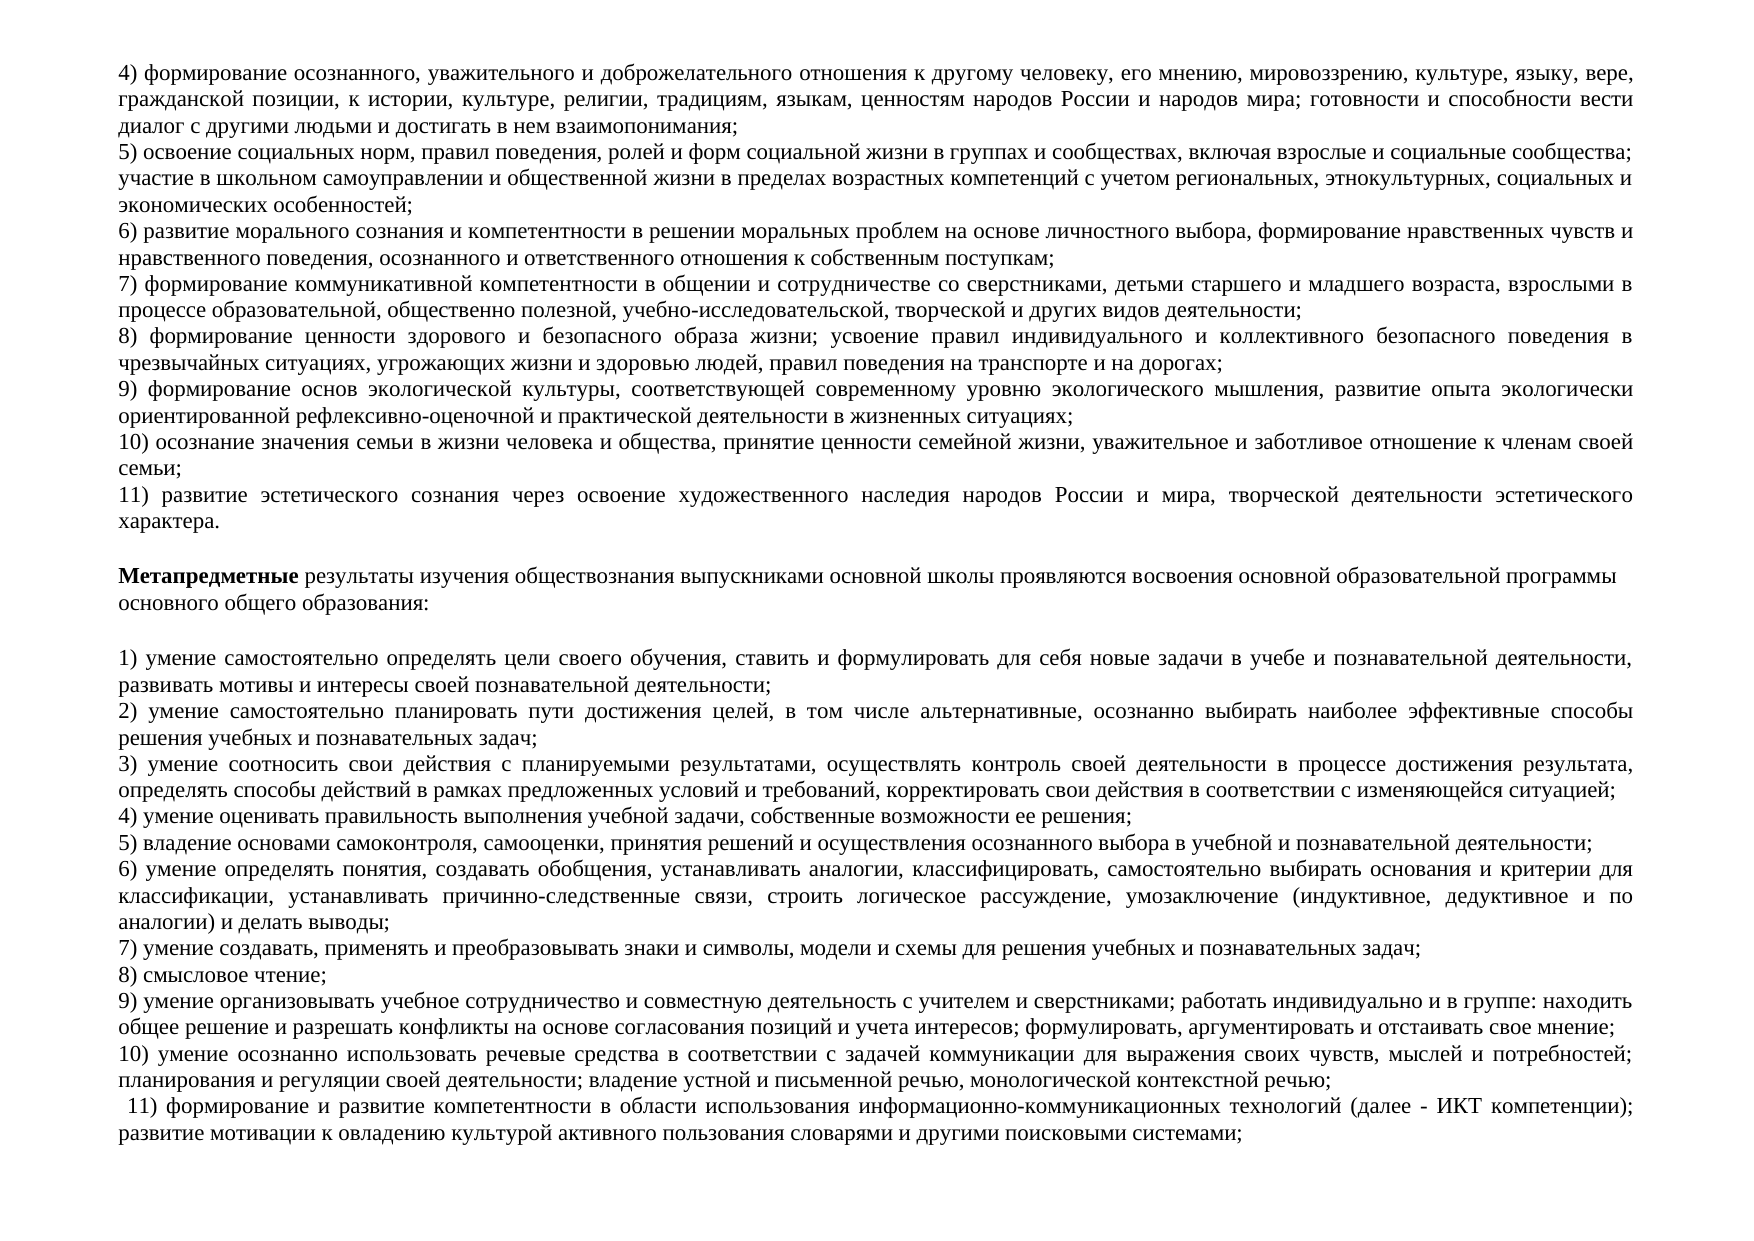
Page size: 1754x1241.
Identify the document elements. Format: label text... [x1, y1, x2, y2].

text 11) развитие эстетического сознания через освоение художественного наследия народов России и мира, творческой деятельности эстетического характера. [118, 481, 1636, 533]
text 5) освоение социальных норм, правил поведения, ролей и форм социальной жизни в группах и сообществах, включая взрослые и социальные сообщества; участие в школьном самоуправлении и общественной жизни в пределах возрастных компетенций с учетом региональных, этнокультурных, социальных и экономических особенностей; [118, 138, 1636, 217]
text 10) умение осознанно использовать речевые средства в соответствии с задачей коммуникации для выражения своих чувств, мыслей и потребностей; планирования и регуляции своей деятельности; владение устной и письменной речью, монологической контекстной речью; [118, 1040, 1636, 1092]
text Метапредметные результаты изучения обществознания выпускниками основной школы проявляются восвоения основной образовательной программы основного общего образования: [118, 563, 1636, 615]
text 7) формирование коммуникативной компетентности в общении и сотрудничестве со сверстниками, детьми старшего и младшего возраста, взрослыми в процессе образовательной, общественно полезной, учебно-исследовательской, творческой и других видов деятельности; [118, 270, 1636, 323]
text 8) смысловое чтение; [118, 961, 1636, 987]
text 1) умение самостоятельно определять цели своего обучения, ставить и формулировать для себя новые задачи в учебе и познавательной деятельности, развивать мотивы и интересы своей познавательной деятельности; [118, 644, 1636, 697]
text 6) умение определять понятия, создавать обобщения, устанавливать аналогии, классифицировать, самостоятельно выбирать основания и критерии для классификации, устанавливать причинно-следственные связи, строить логическое рассуждение, умозаключение (индуктивное, дедуктивное и по аналогии) и делать выводы; [118, 855, 1636, 934]
text 7) умение создавать, применять и преобразовывать знаки и символы, модели и схемы для решения учебных и познавательных задач; [118, 934, 1636, 961]
text 5) владение основами самоконтроля, самооценки, принятия решений и осуществления осознанного выбора в учебной и познавательной деятельности; [118, 829, 1636, 855]
text 9) умение организовывать учебное сотрудничество и совместную деятельность с учителем и сверстниками; работать индивидуально и в группе: находить общее решение и разрешать конфликты на основе согласования позиций и учета интересов; формулировать, аргументировать и отстаивать свое мнение; [118, 987, 1636, 1040]
text 2) умение самостоятельно планировать пути достижения целей, в том числе альтернативные, осознанно выбирать наиболее эффективные способы решения учебных и познавательных задач; [118, 697, 1636, 750]
text 11) формирование и развитие компетентности в области использования информационно-коммуникационных технологий (далее - ИКТ компетенции); развитие мотивации к овладению культурой активного пользования словарями и другими поисковыми системами; [118, 1092, 1636, 1145]
text 4) умение оценивать правильность выполнения учебной задачи, собственные возможности ее решения; [118, 803, 1636, 829]
text 9) формирование основ экологической культуры, соответствующей современному уровню экологического мышления, развитие опыта экологически ориентированной рефлексивно-оценочной и практической деятельности в жизненных ситуациях; [118, 375, 1636, 428]
text 3) умение соотносить свои действия с планируемыми результатами, осуществлять контроль своей деятельности в процессе достижения результата, определять способы действий в рамках предложенных условий и требований, корректировать свои действия в соответствии с изменяющейся ситуацией; [118, 750, 1636, 803]
text 10) осознание значения семьи в жизни человека и общества, принятие ценности семейной жизни, уважительное и заботливое отношение к членам своей семьи; [118, 428, 1636, 481]
text 6) развитие морального сознания и компетентности в решении моральных проблем на основе личностного выбора, формирование нравственных чувств и нравственного поведения, осознанного и ответственного отношения к собственным поступкам; [118, 217, 1636, 270]
text 4) формирование осознанного, уважительного и доброжелательного отношения к другому человеку, его мнению, мировоззрению, культуре, языку, вере, гражданской позиции, к истории, культуре, религии, традициям, языкам, ценностям народов России и народов мира; готовности и способности вести диалог с другими людьми и достигать в нем взаимопонимания; [118, 59, 1636, 138]
text 8) формирование ценности здорового и безопасного образа жизни; усвоение правил индивидуального и коллективного безопасного поведения в чрезвычайных ситуациях, угрожающих жизни и здоровью людей, правил поведения на транспорте и на дорогах; [118, 323, 1636, 375]
